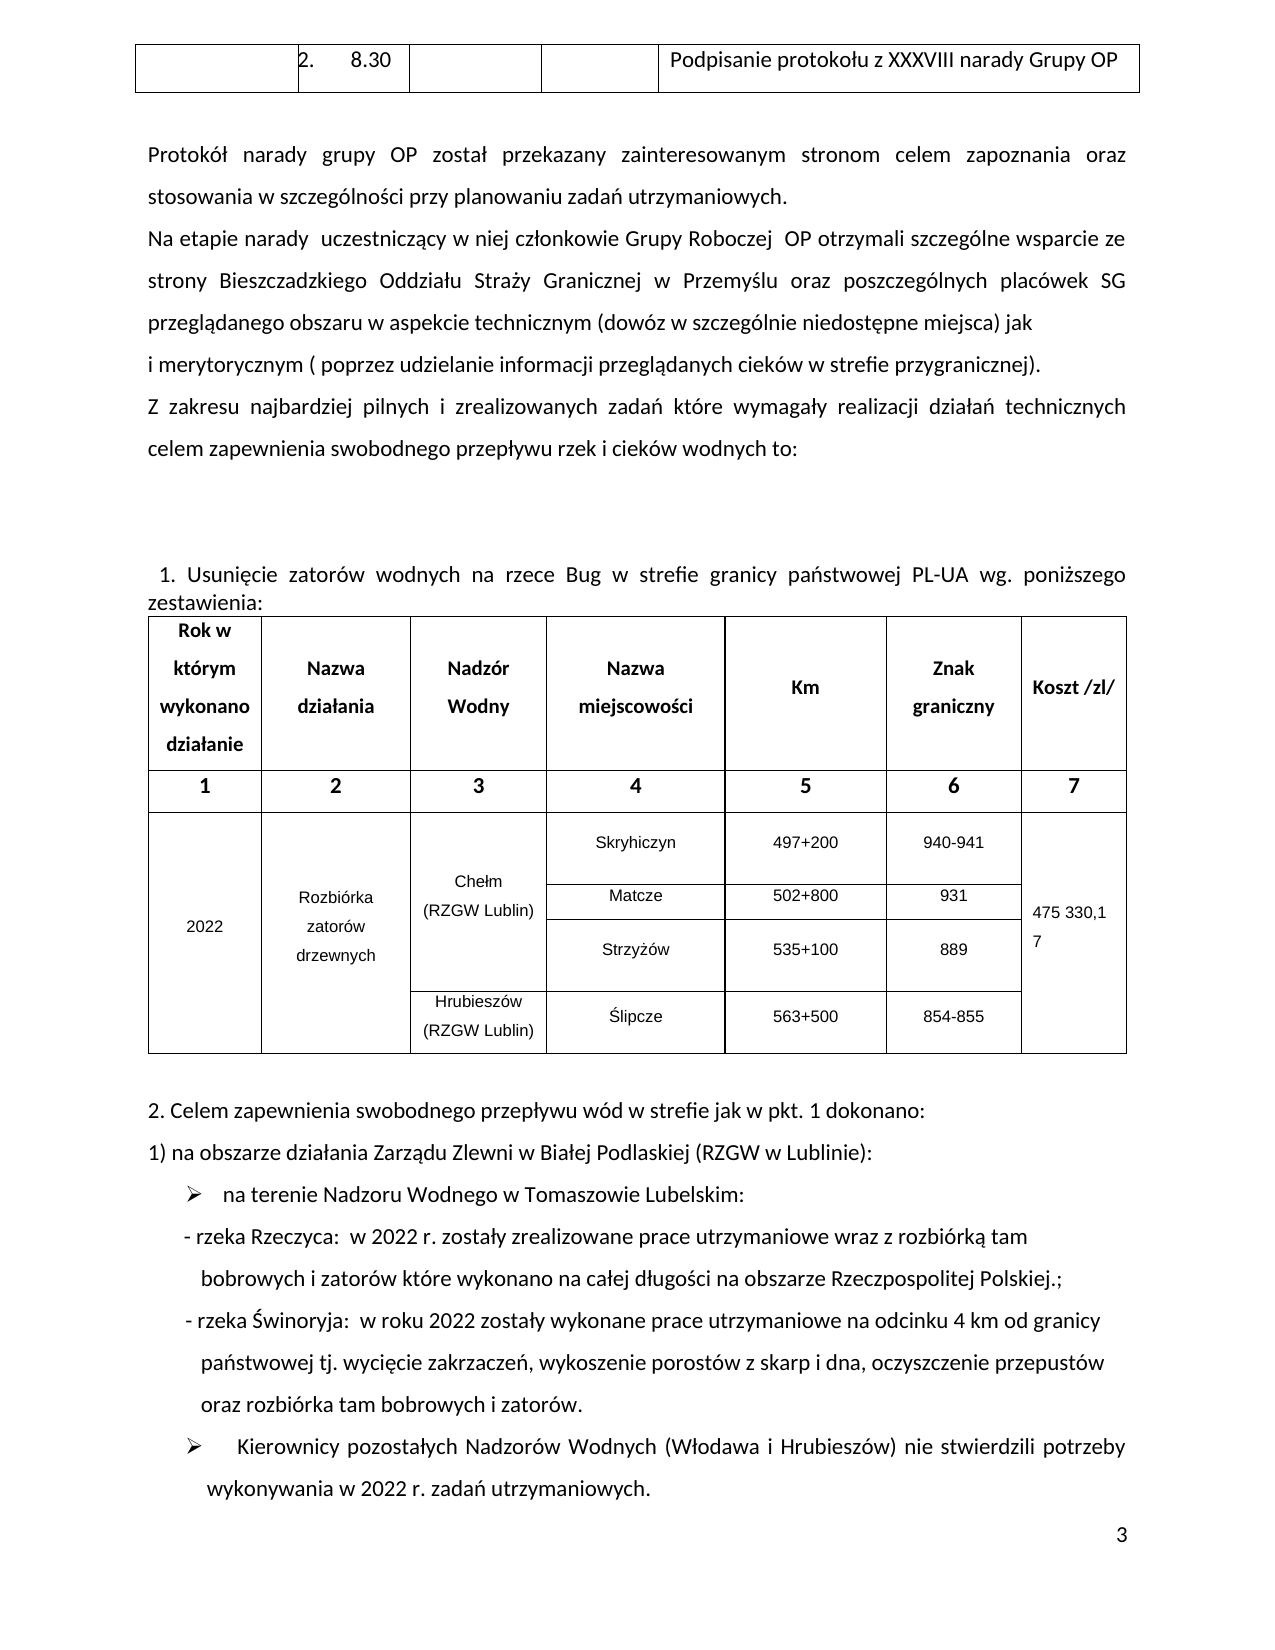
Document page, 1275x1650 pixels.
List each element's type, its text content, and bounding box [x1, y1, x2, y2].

text 2. Celem zapewnienia swobodnego przepływu wód w strefie jak w pkt. 1 dokonano: [148, 1096, 1127, 1124]
table_cell Skryhiczyn [547, 813, 724, 884]
table_cell Hrubieszów (RZGW Lublin) [411, 992, 546, 1053]
table_cell 931 [887, 885, 1021, 919]
table_cell 2022 [149, 813, 261, 1053]
text 1. Usunięcie zatorów wodnych na rzece Bug w strefie granicy państwowej PL-UA wg. poniższego zestawienia: [148, 560, 1127, 616]
text - rzeka Rzeczyca: w 2022 r. zostały zrealizowane prace utrzymaniowe wraz z rozbiórką tam [148, 1222, 1127, 1250]
table_header Znak graniczny [887, 617, 1021, 770]
table_cell 4 [547, 771, 724, 812]
table_cell 2 [262, 771, 410, 812]
text Z zakresu najbardziej pilnych i zrealizowanych zadań które wymagały realizacji działań technicznych celem zapewnienia swobodnego przepływu rzek i cieków wodnych to: [148, 392, 1127, 462]
text bobrowych i zatorów które wykonano na całej długości na obszarze Rzeczpospolitej Polskiej.; [185, 1264, 1127, 1292]
table_cell 889 [887, 920, 1021, 991]
table_cell 502+800 [726, 885, 886, 919]
table_header Rok w którym wykonano działanie [149, 617, 261, 770]
table_header Nazwa miejscowości [547, 617, 724, 770]
table_cell 854-855 [887, 992, 1021, 1053]
table_cell 3 [411, 771, 546, 812]
table_cell 535+100 [726, 920, 886, 991]
text 1) na obszarze działania Zarządu Zlewni w Białej Podlaskiej (RZGW w Lublinie): [148, 1138, 1127, 1166]
list na terenie Nadzoru Wodnego w Tomaszowie Lubelskim: [185, 1180, 1127, 1208]
table_cell 2. 8.30 [299, 45, 409, 92]
table_cell Chełm (RZGW Lublin) [411, 813, 546, 991]
table_cell 475 330,17 [1022, 813, 1126, 1053]
table_cell 7 [1022, 771, 1126, 812]
table_cell 1 [149, 771, 261, 812]
table_cell 497+200 [726, 813, 886, 884]
table_cell Rozbiórka zatorów drzewnych [262, 813, 410, 1053]
table_cell 940-941 [887, 813, 1021, 884]
list Kierownicy pozostałych Nadzorów Wodnych (Włodawa i Hrubieszów) nie stwierdzili potrzeby wykonywania w 2022 r. zadań utrzymaniowych. [185, 1432, 1127, 1502]
text Na etapie narady uczestniczący w niej członkowie Grupy Roboczej OP otrzymali szczególne wsparcie ze strony Bieszczadzkiego Oddziału Straży Granicznej w Przemyślu oraz poszczególnych placówek SG przeglądanego obszaru w aspekcie technicznym (dowóz w szczególnie niedostępne miejsca) jak i merytorycznym ( poprzez udzielanie informacji przeglądanych cieków w strefie przygranicznej). [148, 224, 1127, 378]
text Protokół narady grupy OP został przekazany zainteresowanym stronom celem zapoznania oraz stosowania w szczególności przy planowaniu zadań utrzymaniowych. [148, 140, 1127, 210]
table_cell Matcze [547, 885, 724, 919]
table_cell Podpisanie protokołu z XXXVIII narady Grupy OP [659, 45, 1139, 92]
table_header Nadzór Wodny [411, 617, 546, 770]
table_cell Strzyżów [547, 920, 724, 991]
text - rzeka Świnoryja: w roku 2022 zostały wykonane prace utrzymaniowe na odcinku 4 km od granicy [185, 1306, 1127, 1334]
table_cell [410, 45, 541, 92]
table_cell [542, 45, 658, 92]
table_cell 6 [887, 771, 1021, 812]
table_header Nazwa działania [262, 617, 410, 770]
text oraz rozbiórka tam bobrowych i zatorów. [185, 1390, 1127, 1418]
table_cell 5 [726, 771, 886, 812]
text państwowej tj. wycięcie zakrzaczeń, wykoszenie porostów z skarp i dna, oczyszczenie przepustów [185, 1348, 1127, 1376]
table_header Koszt /zl/ [1022, 617, 1126, 770]
table_header Km [726, 617, 886, 770]
table_cell Ślipcze [547, 992, 724, 1053]
table_cell 563+500 [726, 992, 886, 1053]
